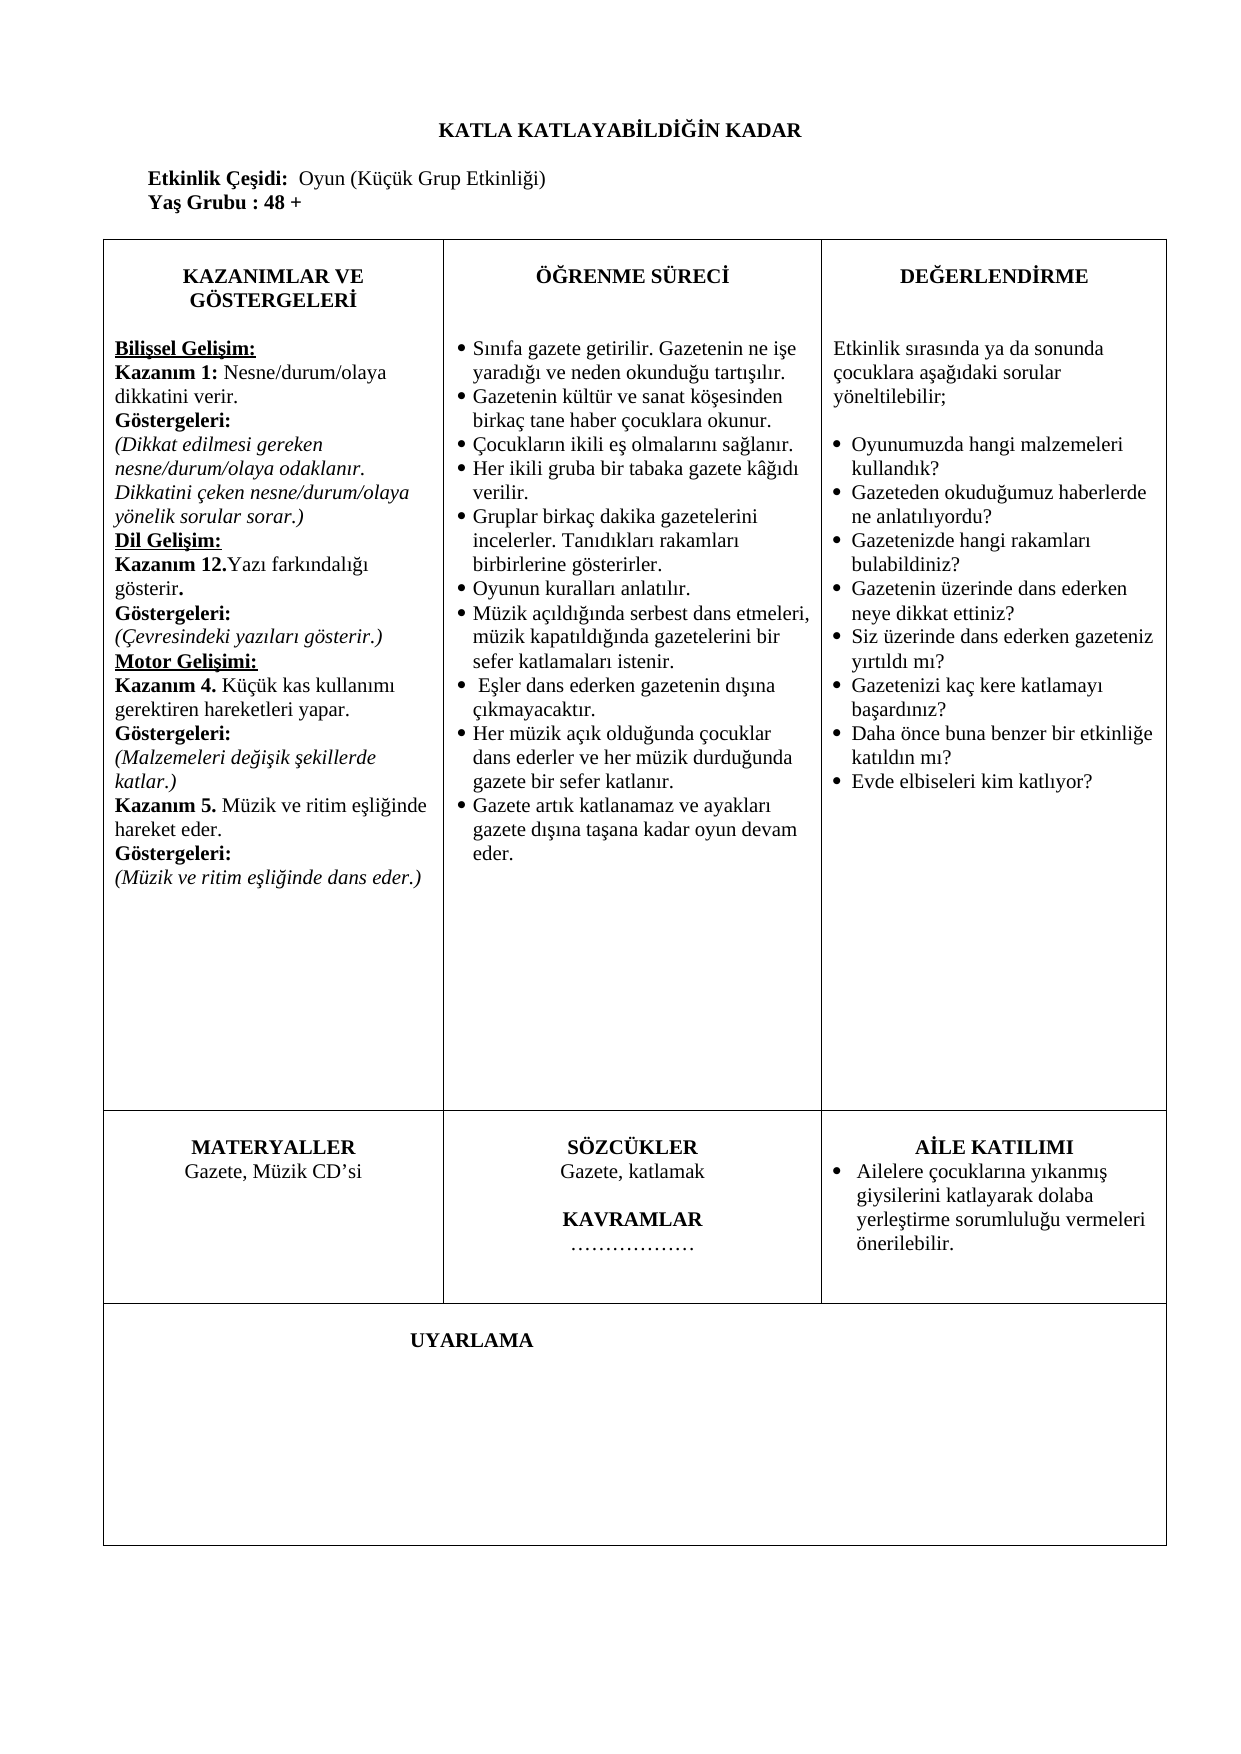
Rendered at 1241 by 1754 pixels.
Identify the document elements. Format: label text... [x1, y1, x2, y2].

table_header KAZANIMLAR VE GÖSTERGELERİ Bilişsel Gelişim: Kazanım 1: Nesne/durum/olaya dikkatini verir. Göstergeleri: (Dikkat edilmesi gereken nesne/durum/olaya odaklanır. Dikkatini çeken nesne/durum/olaya yönelik sorular sorar.) Dil Gelişim: Kazanım 12.Yazı farkındalığı gösterir. Göstergeleri: (Çevresindeki yazıları gösterir.) Motor Gelişimi: Kazanım 4. Küçük kas kullanımı gerektiren hareketleri yapar. Göstergeleri: (Malzemeleri değişik şekillerde katlar.) Kazanım 5. Müzik ve ritim eşliğinde hareket eder. Göstergeleri: (Müzik ve ritim eşliğinde dans eder.) [104, 240, 443, 1110]
table_header DEĞERLENDİRME Etkinlik sırasında ya da sonunda çocuklara aşağıdaki sorular yöneltilebilir; Oyunumuzda hangi malzemeleri kullandık? Gazeteden okuduğumuz haberlerde ne anlatılıyordu? Gazetenizde hangi rakamları bulabildiniz? Gazetenin üzerinde dans ederken neye dikkat ettiniz? Siz üzerinde dans ederken gazeteniz yırtıldı mı? Gazetenizi kaç kere katlamayı başardınız? Daha önce buna benzer bir etkinliğe katıldın mı? Evde elbiseleri kim katlıyor? [822, 240, 1166, 1110]
text Etkinlik Çeşidi: Oyun (Küçük Grup Etkinliği) [148, 166, 1092, 190]
text Yaş Grubu : 48 + [148, 190, 1092, 214]
table_cell UYARLAMA [104, 1304, 822, 1545]
table_cell [822, 1304, 1166, 1545]
table_cell SÖZCÜKLER Gazete, katlamak KAVRAMLAR ……………… [444, 1111, 821, 1303]
table_header ÖĞRENME SÜRECİ Sınıfa gazete getirilir. Gazetenin ne işe yaradığı ve neden okunduğu tartışılır. Gazetenin kültür ve sanat köşesinden birkaç tane haber çocuklara okunur. Çocukların ikili eş olmalarını sağlanır. Her ikili gruba bir tabaka gazete kâğıdı verilir. Gruplar birkaç dakika gazetelerini incelerler. Tanıdıkları rakamları birbirlerine gösterirler. Oyunun kuralları anlatılır. Müzik açıldığında serbest dans etmeleri, müzik kapatıldığında gazetelerini bir sefer katlamaları istenir. Eşler dans ederken gazetenin dışına çıkmayacaktır. Her müzik açık olduğunda çocuklar dans ederler ve her müzik durduğunda gazete bir sefer katlanır. Gazete artık katlanamaz ve ayakları gazete dışına taşana kadar oyun devam eder. [444, 240, 821, 1110]
table_cell MATERYALLER Gazete, Müzik CD’si [104, 1111, 443, 1303]
table_cell AİLE KATILIMI Ailelere çocuklarına yıkanmış giysilerini katlayarak dolaba yerleştirme sorumluluğu vermeleri önerilebilir. [822, 1111, 1166, 1303]
text KATLA KATLAYABİLDİĞİN KADAR [148, 118, 1092, 142]
